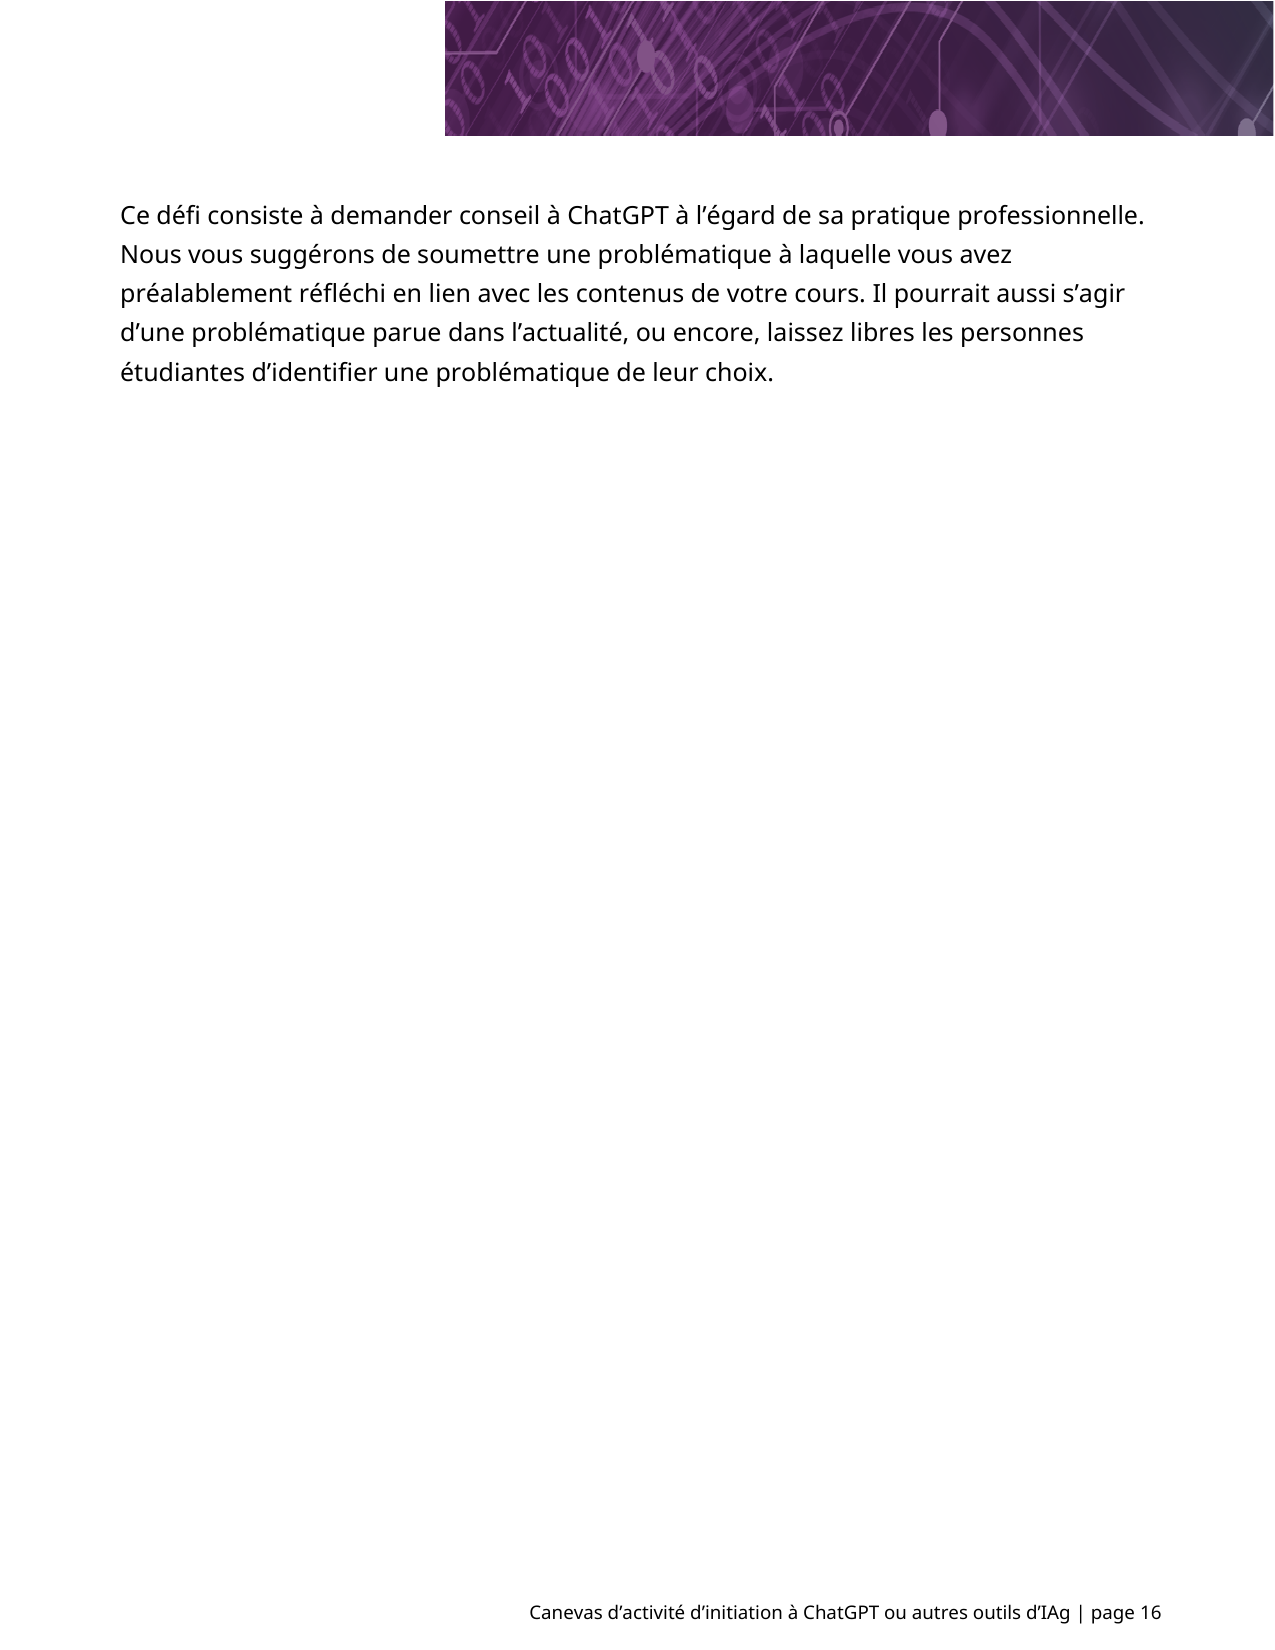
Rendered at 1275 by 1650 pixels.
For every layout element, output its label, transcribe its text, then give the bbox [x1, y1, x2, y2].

picture [445, 1, 1274, 136]
text Ce défi consiste à demander conseil à ChatGPT à l’égard de sa pratique professionnelle. Nous vous suggérons de soumettre une problématique à laquelle vous avez préalablement réfléchi en lien avec les contenus de votre cours. Il pourrait aussi s’agir d’une problématique parue dans l’actualité, ou encore, laissez libres les personnes étudiantes d’identifier une problématique de leur choix. [120, 197, 1155, 388]
